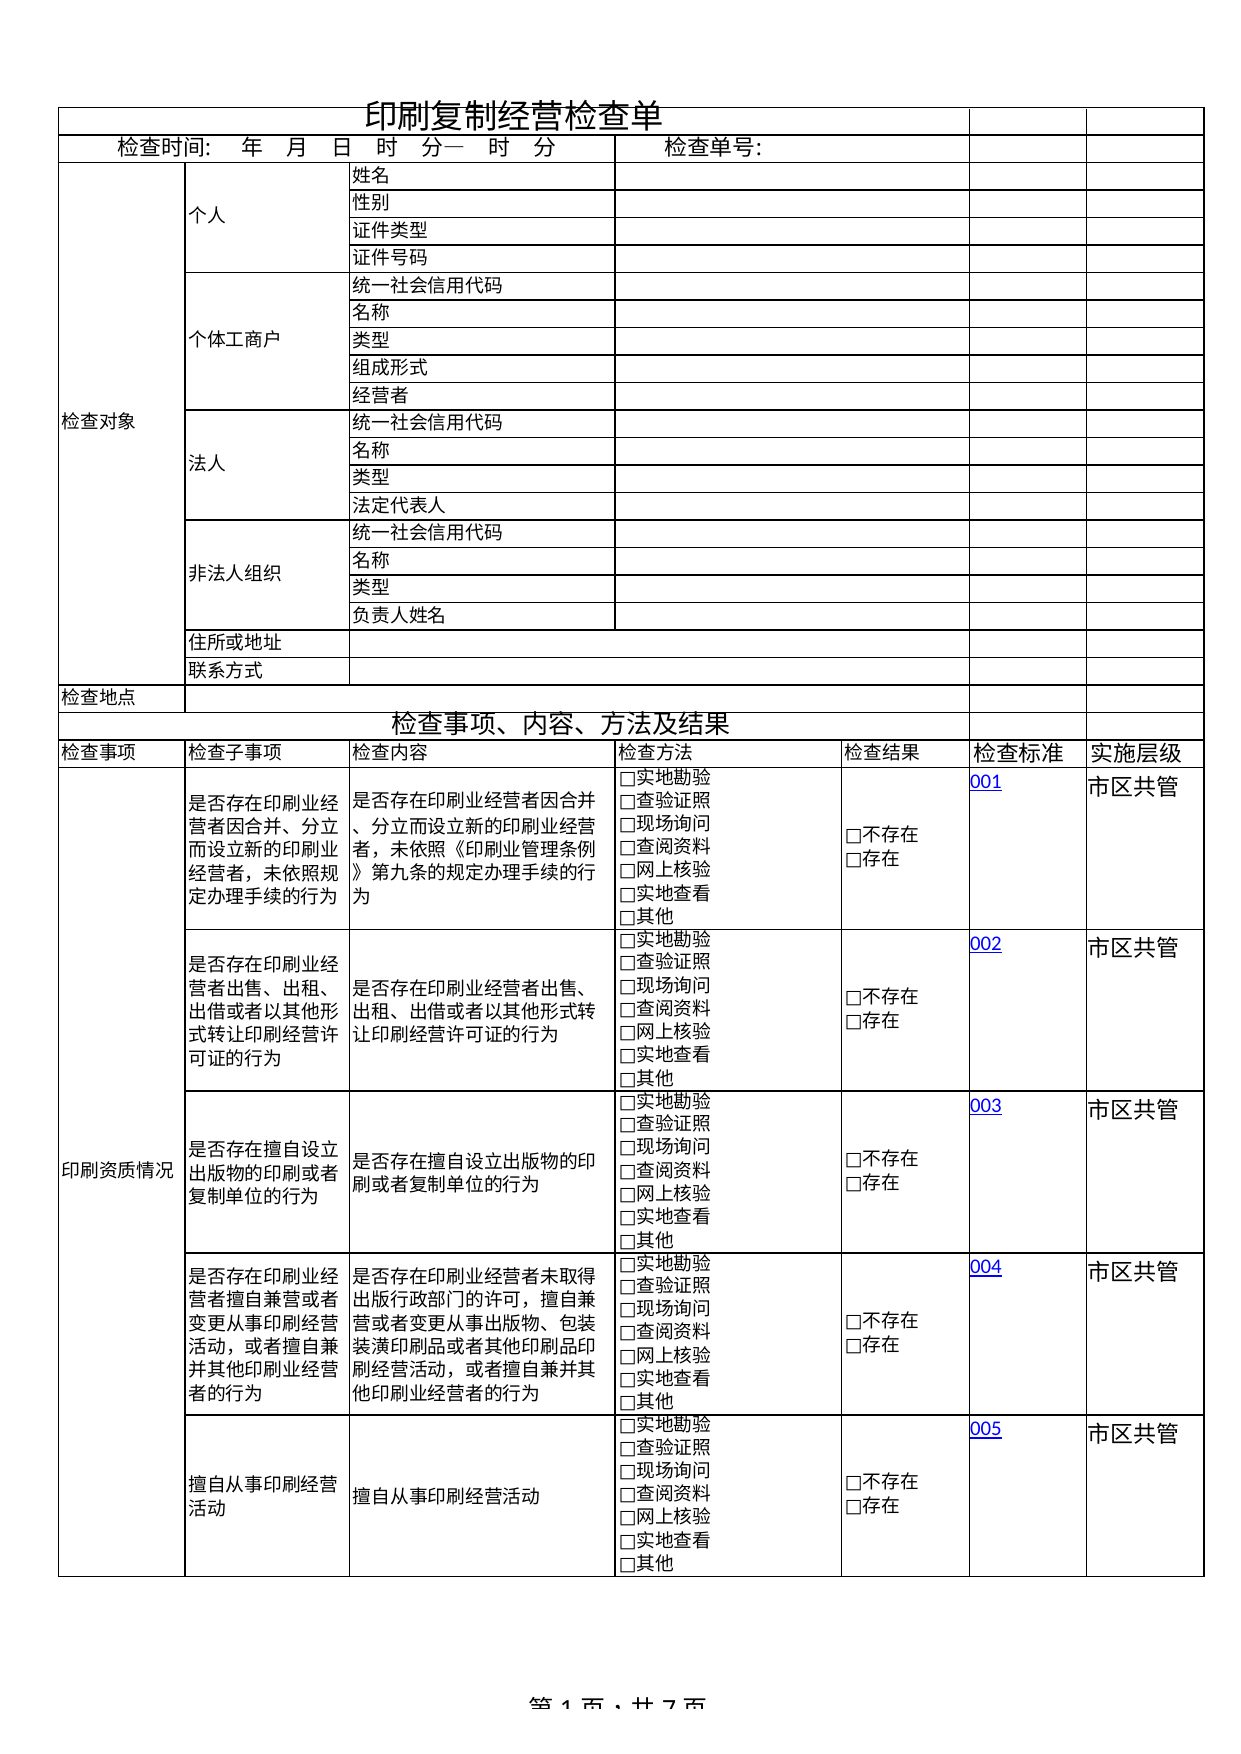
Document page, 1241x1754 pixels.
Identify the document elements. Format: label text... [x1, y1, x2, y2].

table_cell [970, 658, 1086, 684]
table_cell 004 [970, 1254, 1086, 1414]
table_cell [1087, 603, 1203, 629]
table_cell 住所或地址 [186, 631, 349, 657]
table_cell [616, 548, 969, 574]
table_header 印刷复制经营检查单 [59, 108, 969, 134]
table_cell 是否存在擅自设立 出版物的印刷或者 复制单位的行为 [186, 1092, 349, 1252]
table_cell [970, 136, 1086, 162]
table_cell □实地勘验 □查验证照 □现场询问 □查阅资料 □网上核验 □实地查看 □其他 [616, 1092, 841, 1252]
table_cell 性别 [350, 191, 614, 217]
table_cell □不存在 □存在 [842, 930, 969, 1090]
table_cell 个人 [186, 163, 349, 272]
table_cell 是否存在擅自设立出版物的印 刷或者复制单位的行为 [350, 1092, 614, 1252]
table_cell [970, 163, 1086, 189]
table_cell 检查单号: [616, 136, 969, 162]
table_cell [1087, 328, 1203, 354]
table_cell 法人 [186, 411, 349, 519]
table_cell [970, 328, 1086, 354]
table_cell [970, 713, 1086, 739]
table_cell □不存在 □存在 [842, 768, 969, 929]
table_cell 实施层级 [1087, 741, 1203, 767]
table_cell [616, 328, 969, 354]
table_cell [970, 356, 1086, 382]
table_cell 是否存在印刷业经营者因合并 、分立而设立新的印刷业经营 者，未依照《印刷业管理条例 》第九条的规定办理手续的行 为 [350, 768, 614, 929]
table_cell [970, 493, 1086, 519]
table_cell [616, 438, 969, 464]
table_cell 证件类型 [350, 218, 614, 244]
table_cell 市区共管 [1087, 1254, 1203, 1414]
table_cell 市区共管 [1087, 930, 1203, 1090]
table_cell [350, 631, 969, 657]
table_cell [970, 686, 1086, 712]
table_cell 市区共管 [1087, 768, 1203, 929]
table_cell 组成形式 [350, 356, 614, 382]
table_cell [970, 603, 1086, 629]
table_cell 法定代表人 [350, 493, 614, 519]
table_cell [970, 246, 1086, 272]
table_cell 擅自从事印刷经营活动 [350, 1416, 614, 1576]
table_cell 是否存在印刷业经 营者因合并、分立 而设立新的印刷业 经营者，未依照规 定办理手续的行为 [186, 768, 349, 929]
table_cell □不存在 □存在 [842, 1416, 969, 1576]
table_cell 联系方式 [186, 658, 349, 684]
table_cell [970, 273, 1086, 299]
table_cell 001 [970, 768, 1086, 929]
table_cell [970, 438, 1086, 464]
table_cell 检查事项 [59, 741, 184, 767]
table_cell [1087, 686, 1203, 712]
table_cell 统一社会信用代码 [350, 521, 614, 547]
table_cell [616, 356, 969, 382]
table_cell [970, 218, 1086, 244]
table_cell 统一社会信用代码 [350, 273, 614, 299]
table_cell [1087, 163, 1203, 189]
table_cell 擅自从事印刷经营 活动 [186, 1416, 349, 1576]
table_cell □实地勘验 □查验证照 □现场询问 □查阅资料 □网上核验 □实地查看 □其他 [616, 768, 841, 929]
table_cell 检查方法 [616, 741, 841, 767]
table_header [1087, 108, 1203, 134]
table_cell [1087, 438, 1203, 464]
table_cell [1087, 356, 1203, 382]
table_cell [1087, 493, 1203, 519]
table_cell [616, 301, 969, 327]
table_cell 检查对象 [59, 163, 184, 684]
table_cell 002 [970, 930, 1086, 1090]
table_cell [616, 411, 969, 437]
table_cell [1087, 521, 1203, 547]
table_cell 个体工商户 [186, 273, 349, 409]
table_cell [1087, 218, 1203, 244]
table_cell [186, 686, 969, 712]
table_cell [970, 631, 1086, 657]
table_cell 003 [970, 1092, 1086, 1252]
table_cell [1087, 383, 1203, 409]
table_cell [970, 191, 1086, 217]
table_cell 类型 [350, 328, 614, 354]
table_cell [350, 658, 969, 684]
table_cell 印刷资质情况 [59, 768, 184, 1576]
table_cell 检查标准 [970, 741, 1086, 767]
table_cell [1087, 301, 1203, 327]
table_cell [616, 163, 969, 189]
table_cell [970, 411, 1086, 437]
table_cell [616, 603, 969, 629]
table_cell [1087, 631, 1203, 657]
table_cell 市区共管 [1087, 1092, 1203, 1252]
table_cell 检查结果 [842, 741, 969, 767]
table_cell [616, 246, 969, 272]
table_cell [970, 466, 1086, 492]
table_cell 检查时间: 年 月 日 时 分— 时 分 [59, 136, 614, 162]
table_cell 是否存在印刷业经营者出售、 出租、出借或者以其他形式转 让印刷经营许可证的行为 [350, 930, 614, 1090]
table_cell [1087, 466, 1203, 492]
table_cell 是否存在印刷业经营者未取得 出版行政部门的许可，擅自兼 营或者变更从事出版物、包装 装潢印刷品或者其他印刷品印 刷经营活动，或者擅自兼并其 他印刷业经营者的行为 [350, 1254, 614, 1414]
table_cell [616, 383, 969, 409]
table_cell [1087, 191, 1203, 217]
table_cell 姓名 [350, 163, 614, 189]
table_cell [616, 466, 969, 492]
table_cell [970, 383, 1086, 409]
table_cell 是否存在印刷业经 营者出售、出租、 出借或者以其他形 式转让印刷经营许 可证的行为 [186, 930, 349, 1090]
table_cell 证件号码 [350, 246, 614, 272]
table_cell 负责人姓名 [350, 603, 614, 629]
table_cell [616, 218, 969, 244]
table_cell [1087, 411, 1203, 437]
table_cell [1087, 658, 1203, 684]
table_cell 名称 [350, 301, 614, 327]
table_cell [970, 521, 1086, 547]
table_cell [616, 576, 969, 602]
table_cell 类型 [350, 576, 614, 602]
table_cell 名称 [350, 438, 614, 464]
table_cell 经营者 [350, 383, 614, 409]
table_cell [1087, 713, 1203, 739]
table_cell [970, 548, 1086, 574]
table_cell 是否存在印刷业经 营者擅自兼营或者 变更从事印刷经营 活动，或者擅自兼 并其他印刷业经营 者的行为 [186, 1254, 349, 1414]
table_cell [616, 521, 969, 547]
table_cell [616, 493, 969, 519]
table_cell 统一社会信用代码 [350, 411, 614, 437]
table_cell [1087, 548, 1203, 574]
table_cell □不存在 □存在 [842, 1254, 969, 1414]
table_cell [1087, 246, 1203, 272]
table_cell [616, 273, 969, 299]
table_cell [1087, 136, 1203, 162]
table_cell 类型 [350, 466, 614, 492]
table_cell 非法人组织 [186, 521, 349, 629]
table_header [970, 108, 1086, 134]
table_cell □实地勘验 □查验证照 □现场询问 □查阅资料 □网上核验 □实地查看 □其他 [616, 930, 841, 1090]
table_cell 005 [970, 1416, 1086, 1576]
table_cell [1087, 576, 1203, 602]
table_cell □不存在 □存在 [842, 1092, 969, 1252]
table_cell □实地勘验 □查验证照 □现场询问 □查阅资料 □网上核验 □实地查看 □其他 [616, 1254, 841, 1414]
table_cell □实地勘验 □查验证照 □现场询问 □查阅资料 □网上核验 □实地查看 □其他 [616, 1416, 841, 1576]
table_cell [1087, 273, 1203, 299]
table_cell [970, 301, 1086, 327]
table_cell [970, 576, 1086, 602]
table_cell 检查子事项 [186, 741, 349, 767]
table_cell 市区共管 [1087, 1416, 1203, 1576]
table_cell 检查事项、内容、方法及结果 [59, 713, 969, 739]
table_cell 检查地点 [59, 686, 184, 712]
table_cell [616, 191, 969, 217]
table_cell 检查内容 [350, 741, 614, 767]
table_cell 名称 [350, 548, 614, 574]
